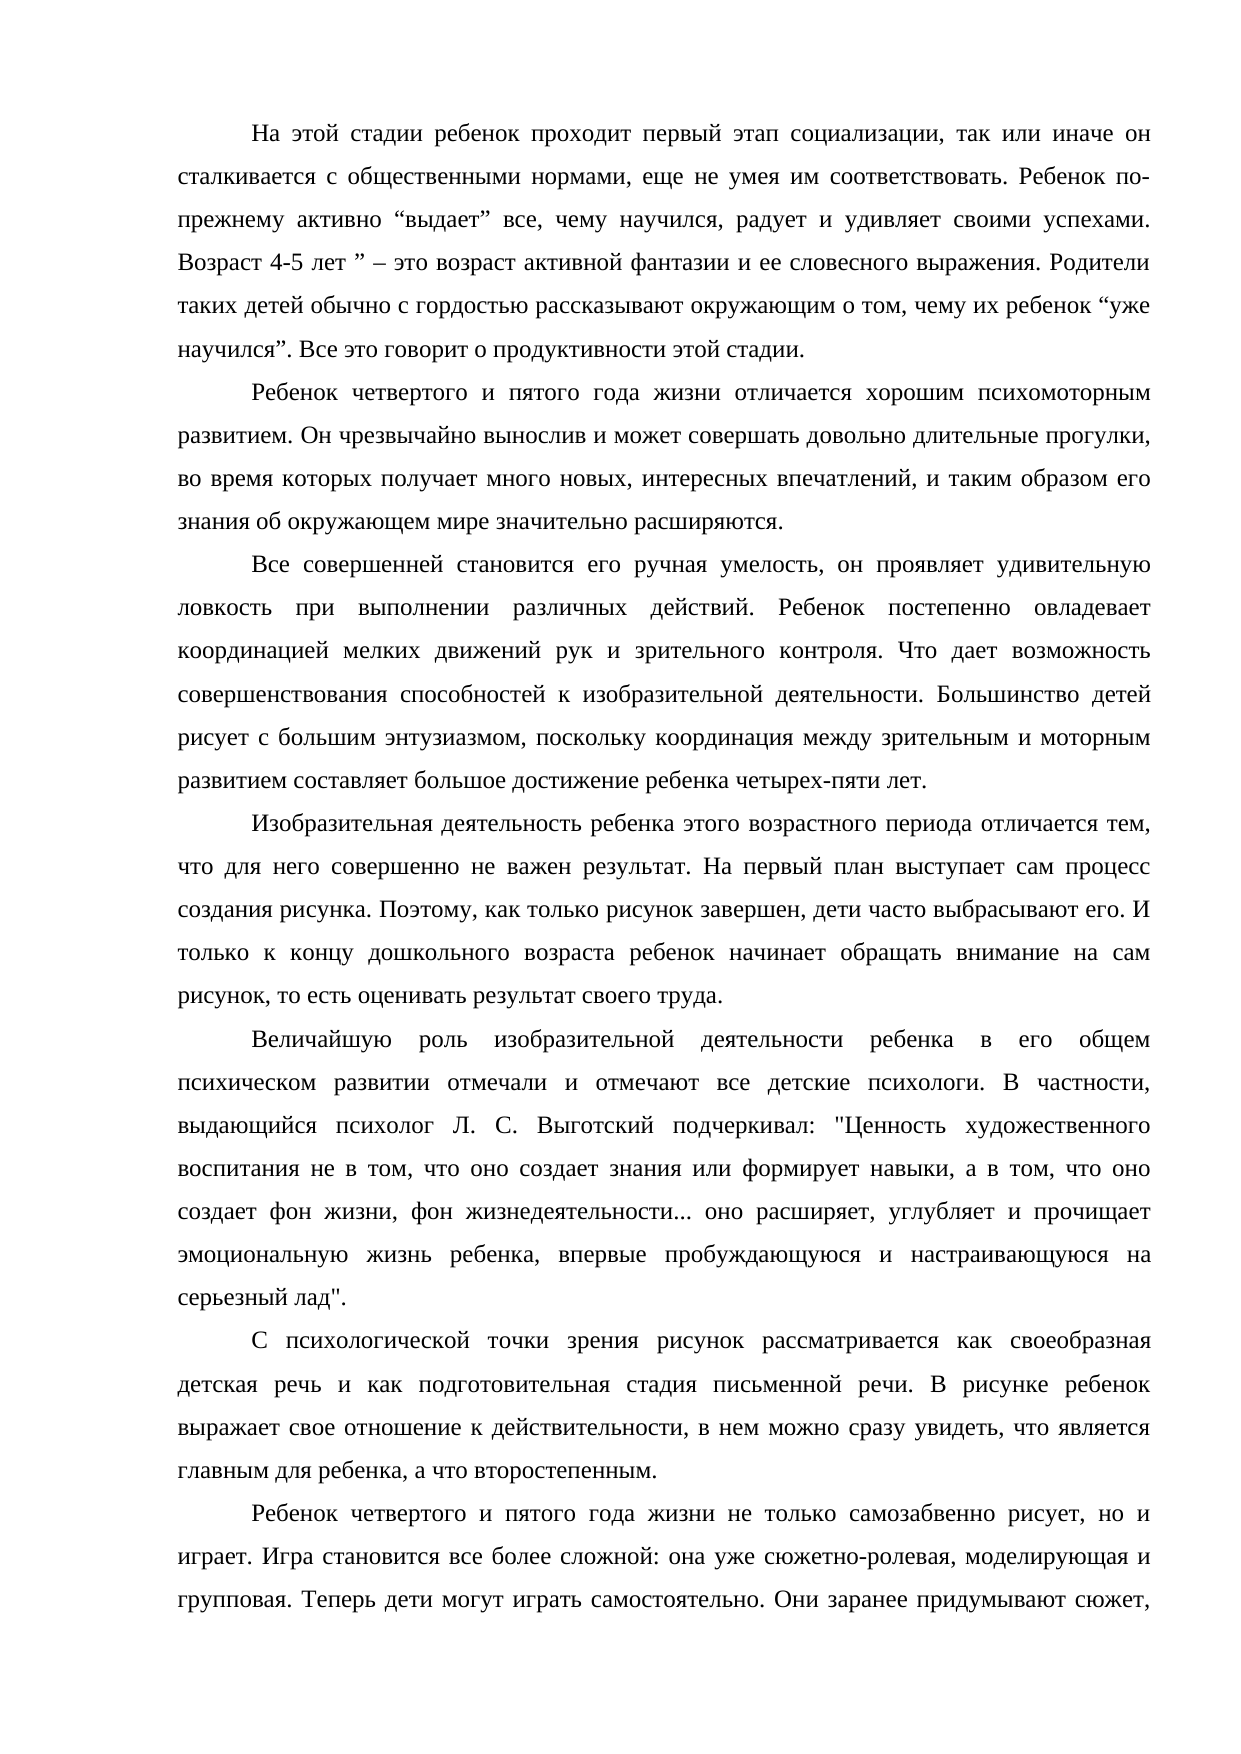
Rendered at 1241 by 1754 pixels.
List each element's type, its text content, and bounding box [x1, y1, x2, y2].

text Все совершенней становится его ручная умелость, он проявляет удивительную ловкость при выполнении различных действий. Ребенок постепенно овладевает координацией мелких движений рук и зрительного контроля. Что дает возможность совершенствования способностей к изобразительной деятельности. Большинство детей рисует с большим энтузиазмом, поскольку координация между зрительным и моторным развитием составляет большое достижение ребенка четырех-пяти лет. [177, 549, 1152, 794]
text Изобразительная деятельность ребенка этого возрастного периода отличается тем, что для него совершенно не важен результат. На первый план выступает сам процесс создания рисунка. Поэтому, как только рисунок завершен, дети часто выбрасывают его. И только к концу дошкольного возраста ребенок начинает обращать внимание на сам рисунок, то есть оценивать результат своего труда. [177, 808, 1152, 1009]
text Ребенок четвертого и пятого года жизни отличается хорошим психомоторным развитием. Он чрезвычайно вынослив и может совершать довольно длительные прогулки, во время которых получает много новых, интересных впечатлений, и таким образом его знания об окружающем мире значительно расширяются. [177, 377, 1152, 535]
text На этой стадии ребенок проходит первый этап социализации, так или иначе он сталкивается с общественными нормами, еще не умея им соответствовать. Ребенок по-прежнему активно “выдает” все, чему научился, радует и удивляет своими успехами. Возраст 4-5 лет ” – это возраст активной фантазии и ее словесного выражения. Родители таких детей обычно с гордостью рассказывают окружающим о том, чему их ребенок “уже научился”. Все это говорит о продуктивности этой стадии. [177, 118, 1152, 362]
text С психологической точки зрения рисунок рассматривается как своеобразная детская речь и как подготовительная стадия письменной речи. В рисунке ребенок выражает свое отношение к действительности, в нем можно сразу увидеть, что является главным для ребенка, а что второстепенным. [177, 1326, 1152, 1484]
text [177, 1498, 1152, 1613]
text Величайшую роль изобразительной деятельности ребенка в его общем психическом развитии отмечали и отмечают все детские психологи. В частности, выдающийся психолог Л. С. Выготский подчеркивал: "Ценность художественного воспитания не в том, что оно создает знания или формирует навыки, а в том, что оно создает фон жизни, фон жизнедеятельности... оно расширяет, углубляет и прочищает эмоциональную жизнь ребенка, впервые пробуждающуюся и настраивающуюся на серьезный лад". [177, 1024, 1152, 1311]
